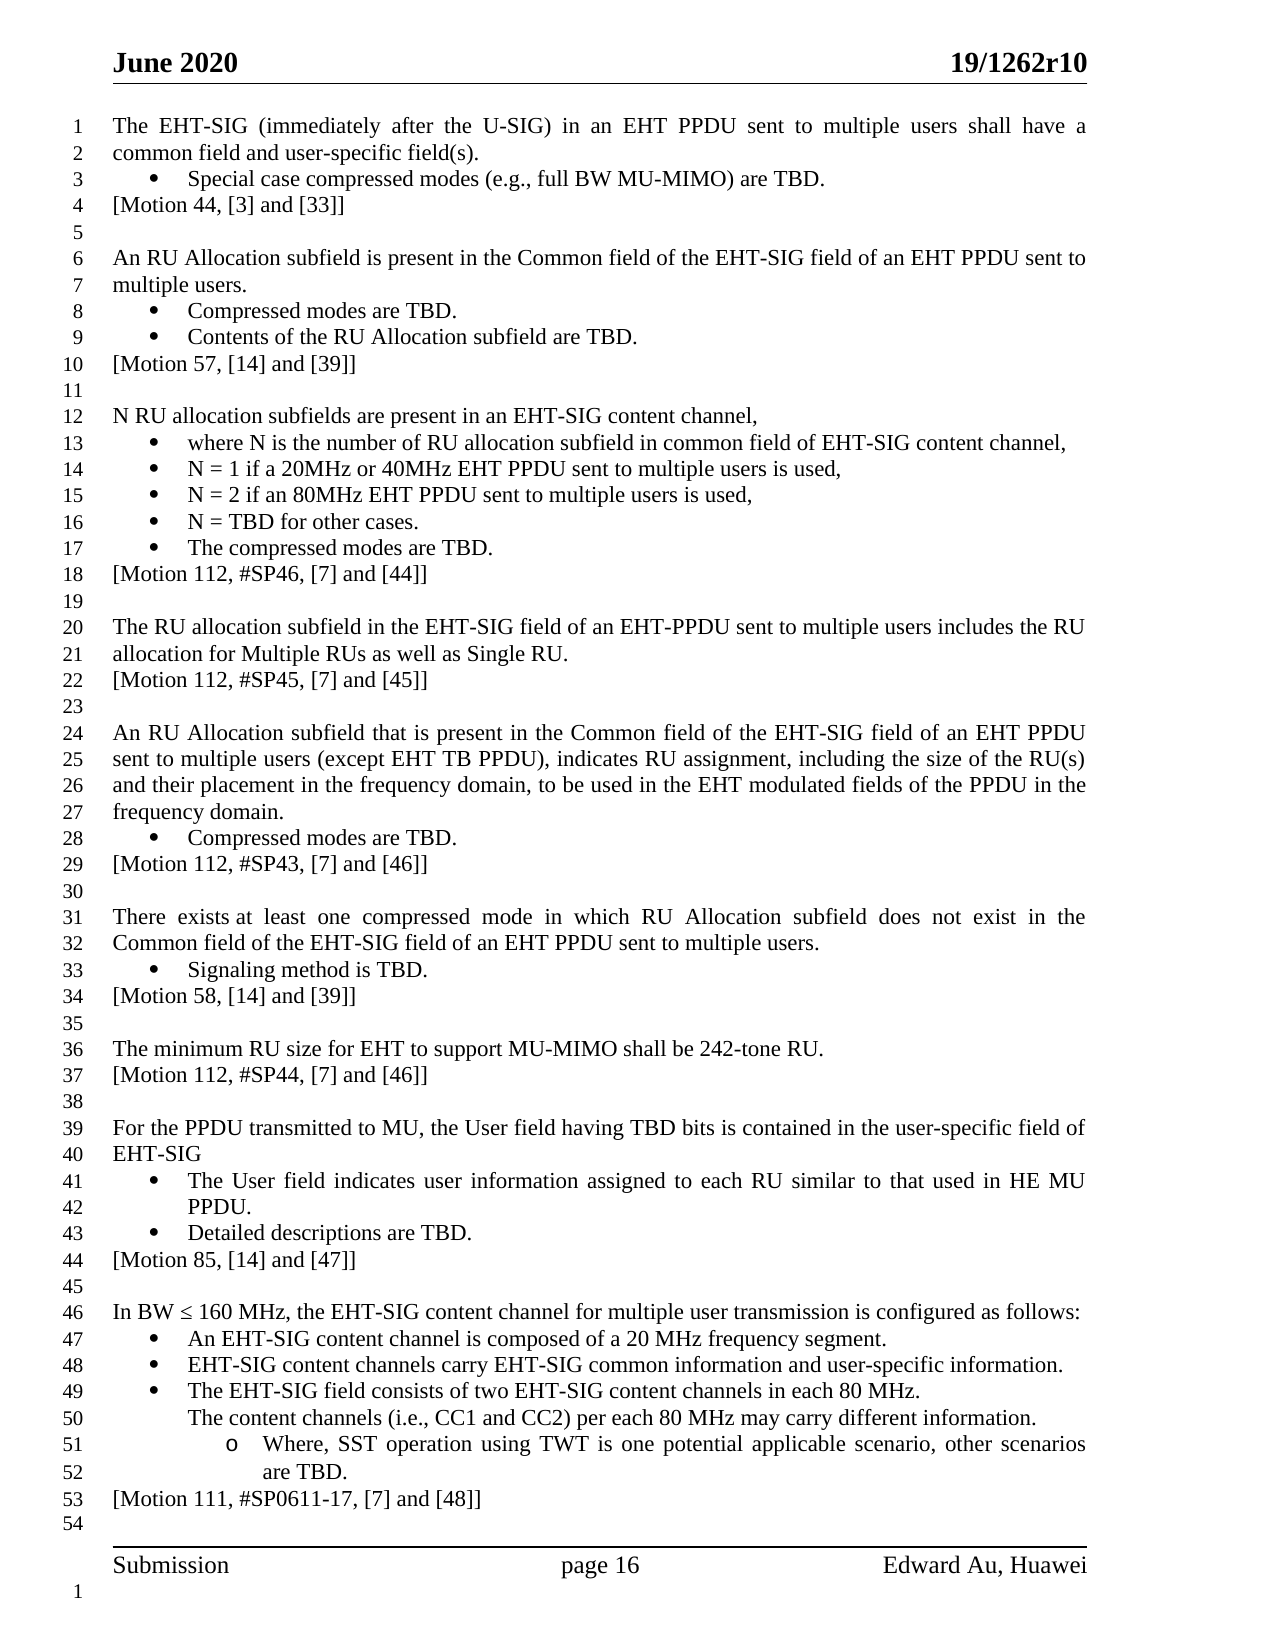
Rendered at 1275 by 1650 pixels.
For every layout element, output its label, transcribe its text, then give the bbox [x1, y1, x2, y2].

text [Motion 112, #SP46, [7] and [44]] [112, 561, 1087, 587]
text For the PPDU transmitted to MU, the User field having TBD bits is contained in the user-specific field of EHT-SIG [112, 1114, 1087, 1167]
list N = 2 if an 80MHz EHT PPDU sent to multiple users is used, [150, 481, 1087, 508]
text The RU allocation subfield in the EHT-SIG field of an EHT-PPDU sent to multiple users includes the RU allocation for Multiple RUs as well as Single RU. [112, 613, 1087, 666]
list Detailed descriptions are TBD. [150, 1219, 1087, 1246]
list Special case compressed modes (e.g., full BW MU-MIMO) are TBD. [150, 165, 1087, 192]
text [Motion 57, [14] and [39]] [112, 350, 1087, 376]
text An RU Allocation subfield that is present in the Common field of the EHT-SIG field of an EHT PPDU sent to multiple users (except EHT TB PPDU), indicates RU assignment, including the size of the RU(s) and their placement in the frequency domain, to be used in the EHT modulated fields of the PPDU in the frequency domain. [112, 719, 1087, 824]
text [Motion 85, [14] and [47]] [112, 1246, 1087, 1272]
text [Motion 112, #SP45, [7] and [45]] [112, 666, 1087, 692]
text The content channels (i.e., CC1 and CC2) per each 80 MHz may carry different information. [187, 1404, 1087, 1430]
text There exists at least one compressed mode in which RU Allocation subfield does not exist in the Common field of the EHT-SIG field of an EHT PPDU sent to multiple users. [112, 903, 1087, 956]
list Compressed modes are TBD. [150, 297, 1087, 323]
text In BW ≤ 160 MHz, the EHT-SIG content channel for multiple user transmission is configured as follows: [112, 1298, 1087, 1325]
list where N is the number of RU allocation subfield in common field of EHT-SIG content channel, [150, 429, 1087, 455]
list N = TBD for other cases. [150, 508, 1087, 534]
list EHT-SIG content channels carry EHT-SIG common information and user-specific information. [150, 1351, 1087, 1377]
text N RU allocation subfields are present in an EHT-SIG content channel, [112, 402, 1087, 429]
list Contents of the RU Allocation subfield are TBD. [150, 323, 1087, 350]
list An EHT-SIG content channel is composed of a 20 MHz frequency segment. [150, 1325, 1087, 1351]
text An RU Allocation subfield is present in the Common field of the EHT-SIG field of an EHT PPDU sent to multiple users. [112, 244, 1087, 297]
text [Motion 112, #SP44, [7] and [46]] [112, 1061, 1087, 1088]
list Where, SST operation using TWT is one potential applicable scenario, other scenarios are TBD. [225, 1430, 1087, 1485]
text [Motion 44, [3] and [33]] [112, 192, 1087, 218]
list Signaling method is TBD. [150, 956, 1087, 982]
list Compressed modes are TBD. [150, 824, 1087, 850]
text The minimum RU size for EHT to support MU-MIMO shall be 242-tone RU. [112, 1035, 1087, 1061]
list The EHT-SIG field consists of two EHT-SIG content channels in each 80 MHz. [150, 1377, 1087, 1404]
text [Motion 58, [14] and [39]] [112, 982, 1087, 1008]
text [Motion 111, #SP0611-17, [7] and [48]] [112, 1485, 1087, 1511]
text The EHT-SIG (immediately after the U-SIG) in an EHT PPDU sent to multiple users shall have a common field and user-specific field(s). [112, 112, 1087, 165]
text [Motion 112, #SP43, [7] and [46]] [112, 850, 1087, 877]
list The User field indicates user information assigned to each RU similar to that used in HE MU PPDU. [150, 1167, 1087, 1219]
list The compressed modes are TBD. [150, 534, 1087, 561]
list N = 1 if a 20MHz or 40MHz EHT PPDU sent to multiple users is used, [150, 455, 1087, 481]
